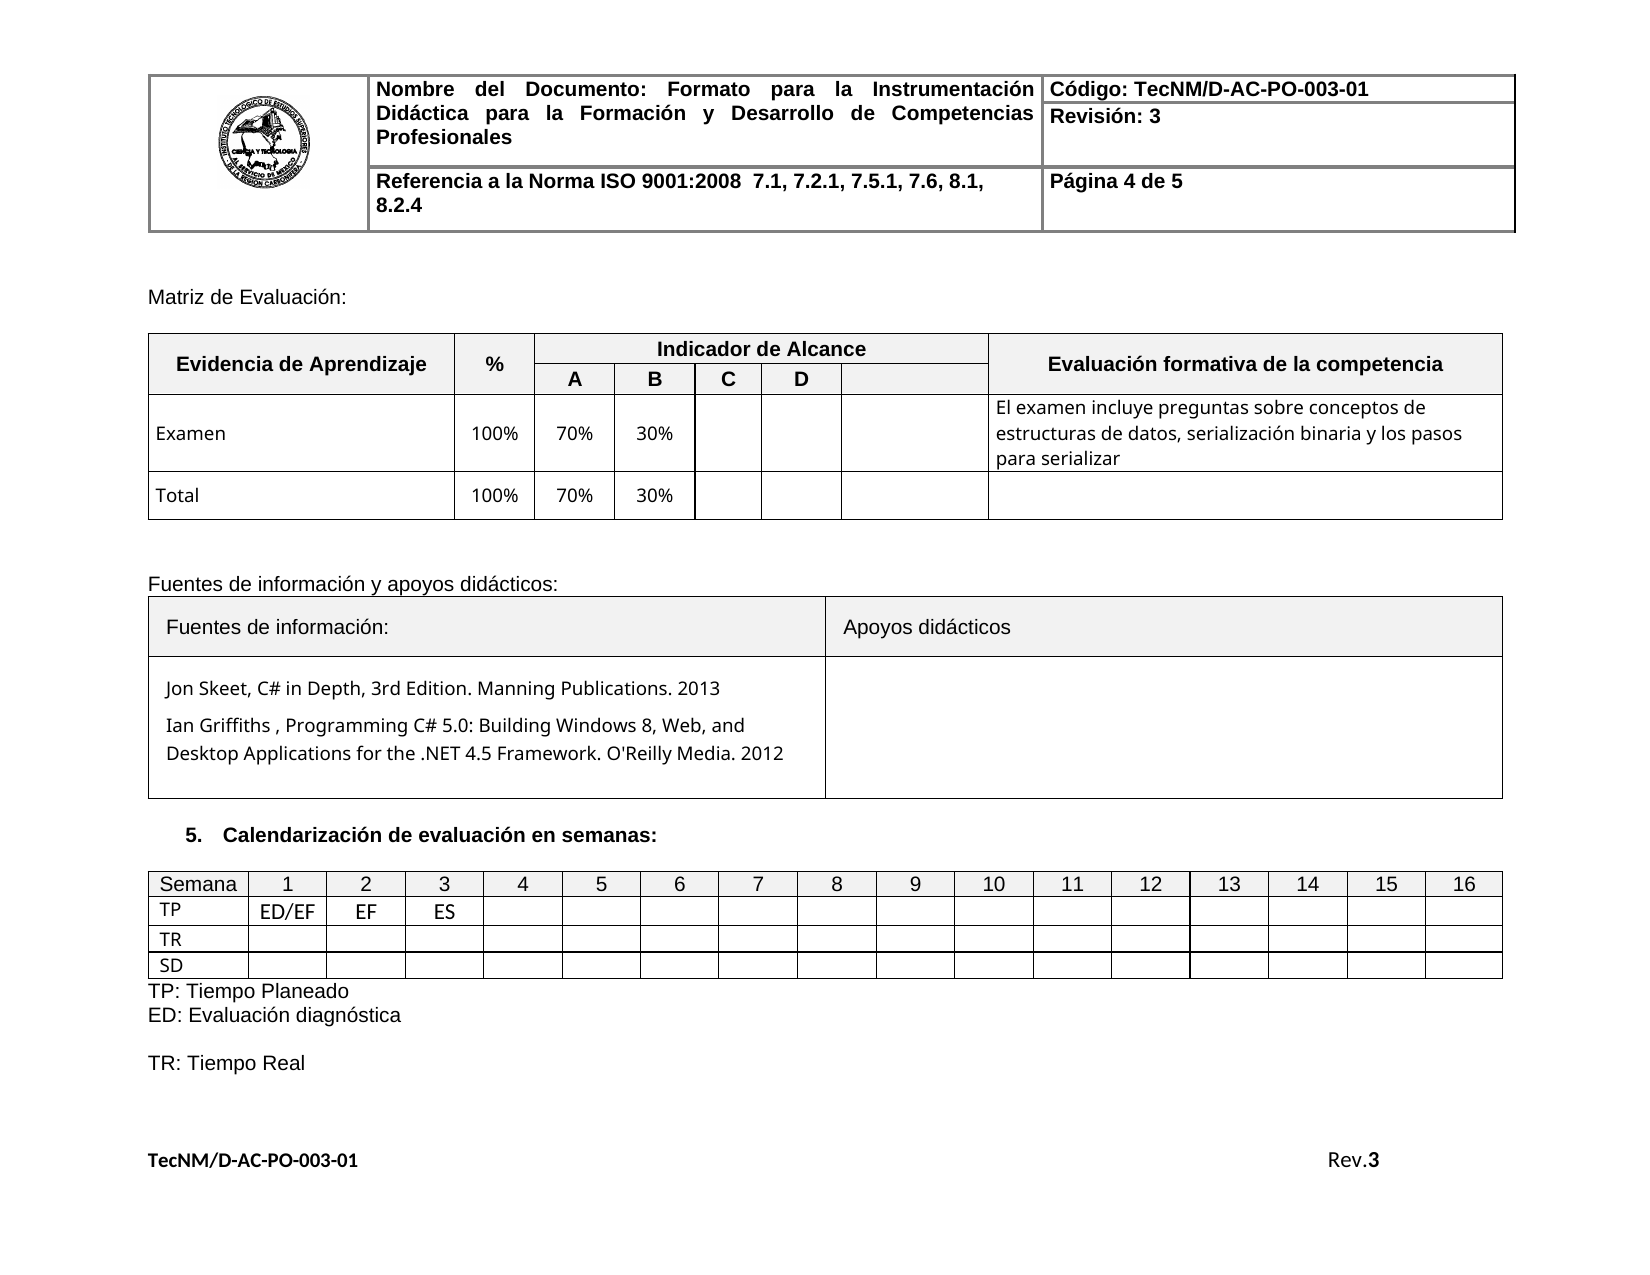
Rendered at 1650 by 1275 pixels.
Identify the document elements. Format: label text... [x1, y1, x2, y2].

table_cell TP [149, 897, 248, 925]
table_cell [1348, 897, 1425, 925]
table_cell [877, 926, 954, 951]
table_cell SD [149, 953, 248, 978]
table_cell El examen incluye preguntas sobre conceptos de estructuras de datos, serialización binaria y los pasos para serializar [989, 395, 1502, 471]
table_cell [762, 395, 841, 471]
table_cell [989, 472, 1502, 519]
table_cell Examen [149, 395, 454, 471]
table_cell [696, 472, 761, 519]
table_cell [563, 926, 640, 951]
table_cell Jon Skeet, C# in Depth, 3rd Edition. Manning Publications. 2013 Ian Griffiths , Programming C# 5.0: Building Windows 8, Web, and Desktop Applications for the .NET 4.5 Framework. O'Reilly Media. 2012 [149, 657, 825, 798]
table_cell [955, 953, 1033, 978]
table_cell [1348, 953, 1425, 978]
table_header 11 [1034, 872, 1111, 896]
table_header Indicador de Alcance [535, 334, 988, 363]
table_header 7 [719, 872, 797, 896]
table_header 13 [1191, 872, 1268, 896]
table_cell [1191, 926, 1268, 951]
table_cell 100% [455, 472, 534, 519]
text TP: Tiempo Planeado [148, 979, 1502, 1003]
table_cell [842, 364, 988, 393]
table_cell [1426, 953, 1502, 978]
table_cell ES [406, 897, 483, 925]
table_cell [842, 395, 988, 471]
table_cell TR [149, 926, 248, 951]
table_cell [1269, 897, 1347, 925]
table_cell [762, 472, 841, 519]
table_cell B [615, 364, 694, 393]
table_header 4 [484, 872, 562, 896]
table_cell [877, 953, 954, 978]
table_cell [719, 897, 797, 925]
table_cell A [535, 364, 614, 393]
text TR: Tiempo Real [148, 1051, 1502, 1075]
table_cell [798, 926, 876, 951]
table_cell [641, 953, 718, 978]
table_header Apoyos didácticos [826, 597, 1502, 656]
table_cell [1191, 897, 1268, 925]
table_cell [563, 897, 640, 925]
table_cell Total [149, 472, 454, 519]
table_header Semana [149, 872, 248, 896]
table_cell EF [327, 897, 405, 925]
table_cell [327, 953, 405, 978]
table_cell [1269, 953, 1347, 978]
table_cell [719, 926, 797, 951]
table_cell [484, 897, 562, 925]
table_header 14 [1269, 872, 1347, 896]
table_cell 100% [455, 395, 534, 471]
table_header 16 [1426, 872, 1502, 896]
table_cell [696, 395, 761, 471]
table_cell [1034, 953, 1111, 978]
table_header 3 [406, 872, 483, 896]
table_cell [1191, 953, 1268, 978]
text Matriz de Evaluación: [148, 285, 1502, 309]
table_header 10 [955, 872, 1033, 896]
table_cell [1112, 953, 1189, 978]
table_header 2 [327, 872, 405, 896]
table_cell [641, 897, 718, 925]
table_cell [1112, 926, 1189, 951]
table_header Evidencia de Aprendizaje [149, 334, 454, 393]
table_cell [249, 926, 326, 951]
table_header 9 [877, 872, 954, 896]
picture [217, 95, 310, 189]
table_cell [484, 953, 562, 978]
table_cell [719, 953, 797, 978]
table_cell [641, 926, 718, 951]
table_header 5 [563, 872, 640, 896]
table_cell ED/EF [249, 897, 326, 925]
table_header Evaluación formativa de la competencia [989, 334, 1502, 393]
text Fuentes de información y apoyos didácticos: [148, 572, 1502, 596]
table_header 12 [1112, 872, 1189, 896]
table_header 8 [798, 872, 876, 896]
table_cell [877, 897, 954, 925]
table_cell C [696, 364, 761, 393]
table_cell 70% [535, 472, 614, 519]
table_cell [1034, 926, 1111, 951]
table_cell [955, 897, 1033, 925]
table_cell [1426, 926, 1502, 951]
table_cell [1269, 926, 1347, 951]
table_header Fuentes de información: [149, 597, 825, 656]
table_cell [798, 953, 876, 978]
table_cell [1034, 897, 1111, 925]
table_header % [455, 334, 534, 393]
table_cell [406, 953, 483, 978]
table_cell [327, 926, 405, 951]
table_cell [955, 926, 1033, 951]
table_cell 30% [615, 395, 694, 471]
table_cell [842, 472, 988, 519]
table_cell [406, 926, 483, 951]
list Calendarización de evaluación en semanas: [185, 823, 1502, 847]
table_cell [798, 897, 876, 925]
text ED: Evaluación diagnóstica [148, 1003, 1502, 1027]
table_cell [826, 657, 1502, 798]
table_header 6 [641, 872, 718, 896]
table_cell [563, 953, 640, 978]
table_cell [1112, 897, 1189, 925]
table_cell [1426, 897, 1502, 925]
table_cell [249, 953, 326, 978]
table_cell [484, 926, 562, 951]
table_header 1 [249, 872, 326, 896]
table_header 15 [1348, 872, 1425, 896]
table_cell 30% [615, 472, 694, 519]
table_cell 70% [535, 395, 614, 471]
table_cell [1348, 926, 1425, 951]
table_cell D [762, 364, 841, 393]
